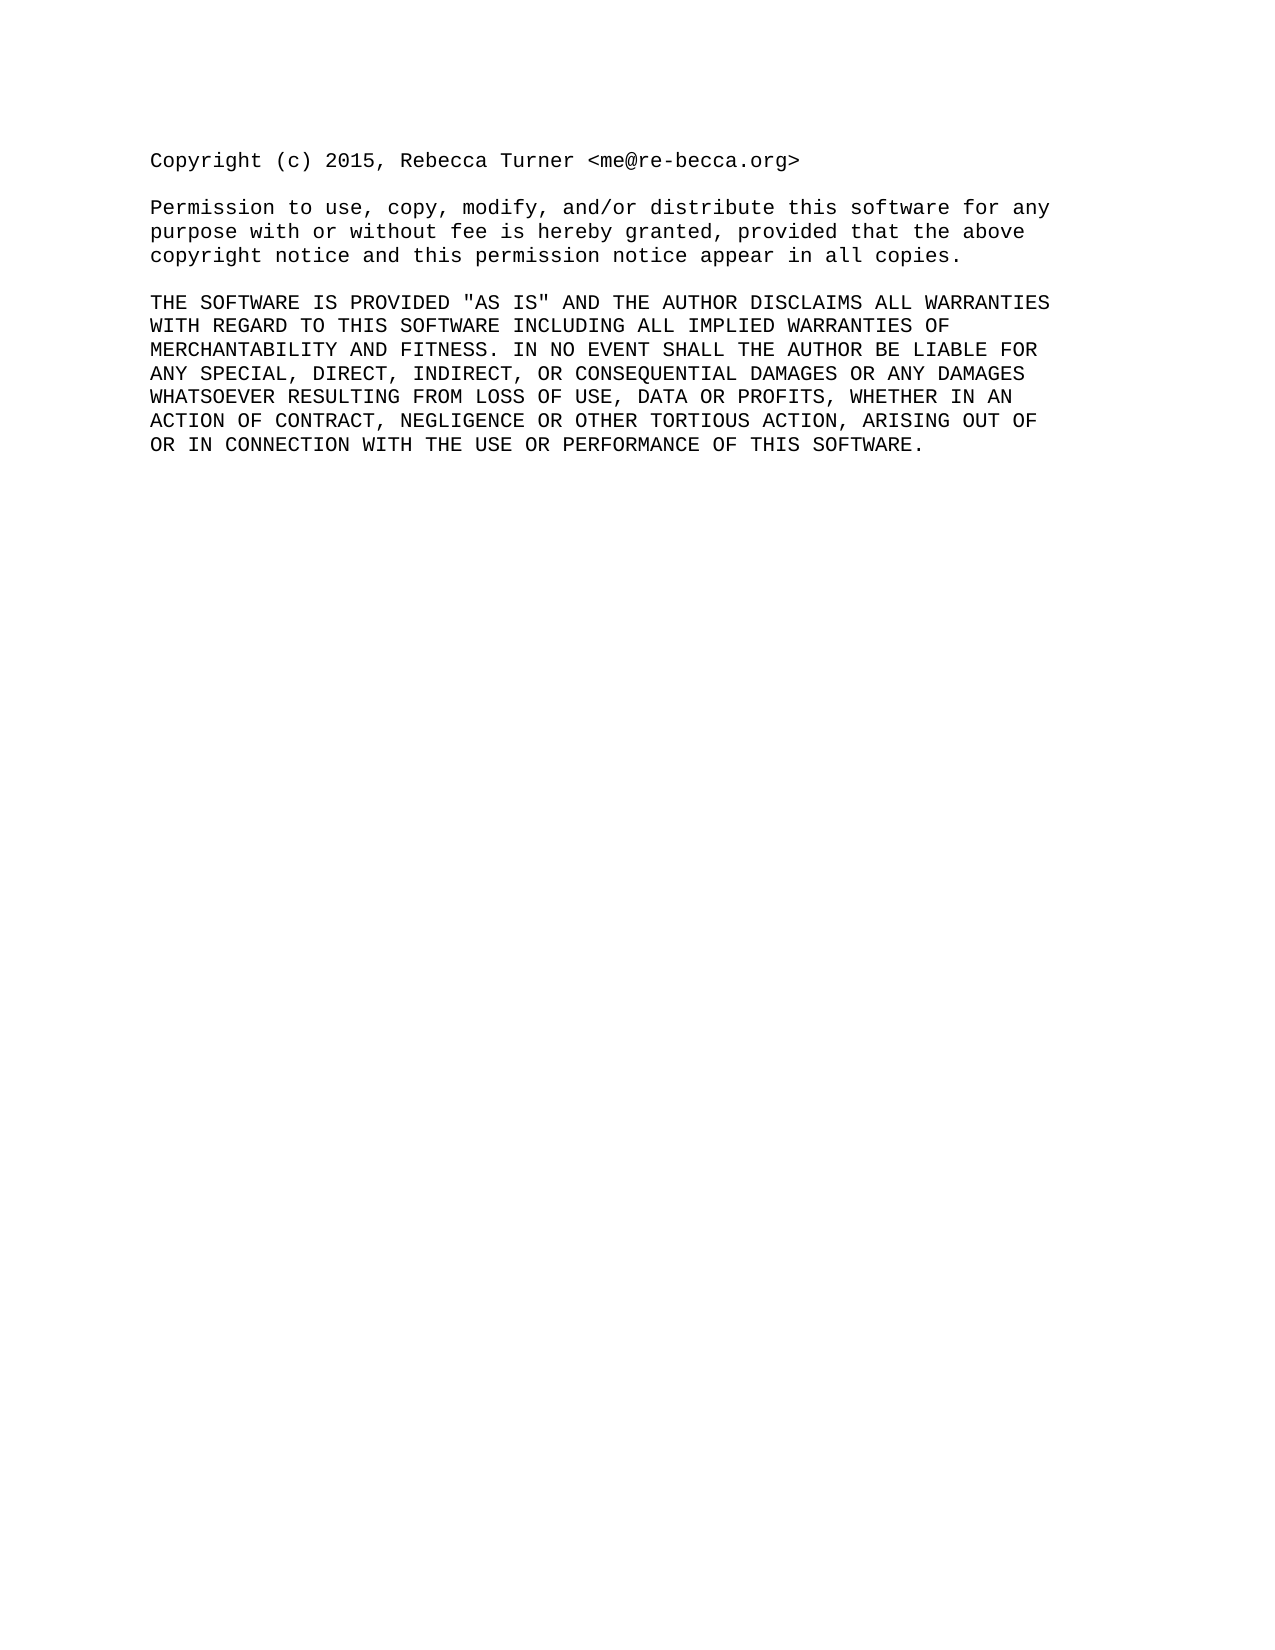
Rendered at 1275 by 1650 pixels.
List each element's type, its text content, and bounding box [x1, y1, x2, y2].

text purpose with or without fee is hereby granted, provided that the above [150, 221, 1125, 244]
text ANY SPECIAL, DIRECT, INDIRECT, OR CONSEQUENTIAL DAMAGES OR ANY DAMAGES [150, 363, 1125, 386]
text WITH REGARD TO THIS SOFTWARE INCLUDING ALL IMPLIED WARRANTIES OF [150, 316, 1125, 339]
text MERCHANTABILITY AND FITNESS. IN NO EVENT SHALL THE AUTHOR BE LIABLE FOR [150, 339, 1125, 363]
text Permission to use, copy, modify, and/or distribute this software for any [150, 197, 1125, 221]
text THE SOFTWARE IS PROVIDED "AS IS" AND THE AUTHOR DISCLAIMS ALL WARRANTIES [150, 292, 1125, 316]
text copyright notice and this permission notice appear in all copies. [150, 244, 1125, 268]
text WHATSOEVER RESULTING FROM LOSS OF USE, DATA OR PROFITS, WHETHER IN AN [150, 386, 1125, 410]
text OR IN CONNECTION WITH THE USE OR PERFORMANCE OF THIS SOFTWARE. [150, 434, 1125, 457]
text Copyright (c) 2015, Rebecca Turner <me@re-becca.org> [150, 150, 1125, 174]
text ACTION OF CONTRACT, NEGLIGENCE OR OTHER TORTIOUS ACTION, ARISING OUT OF [150, 410, 1125, 434]
